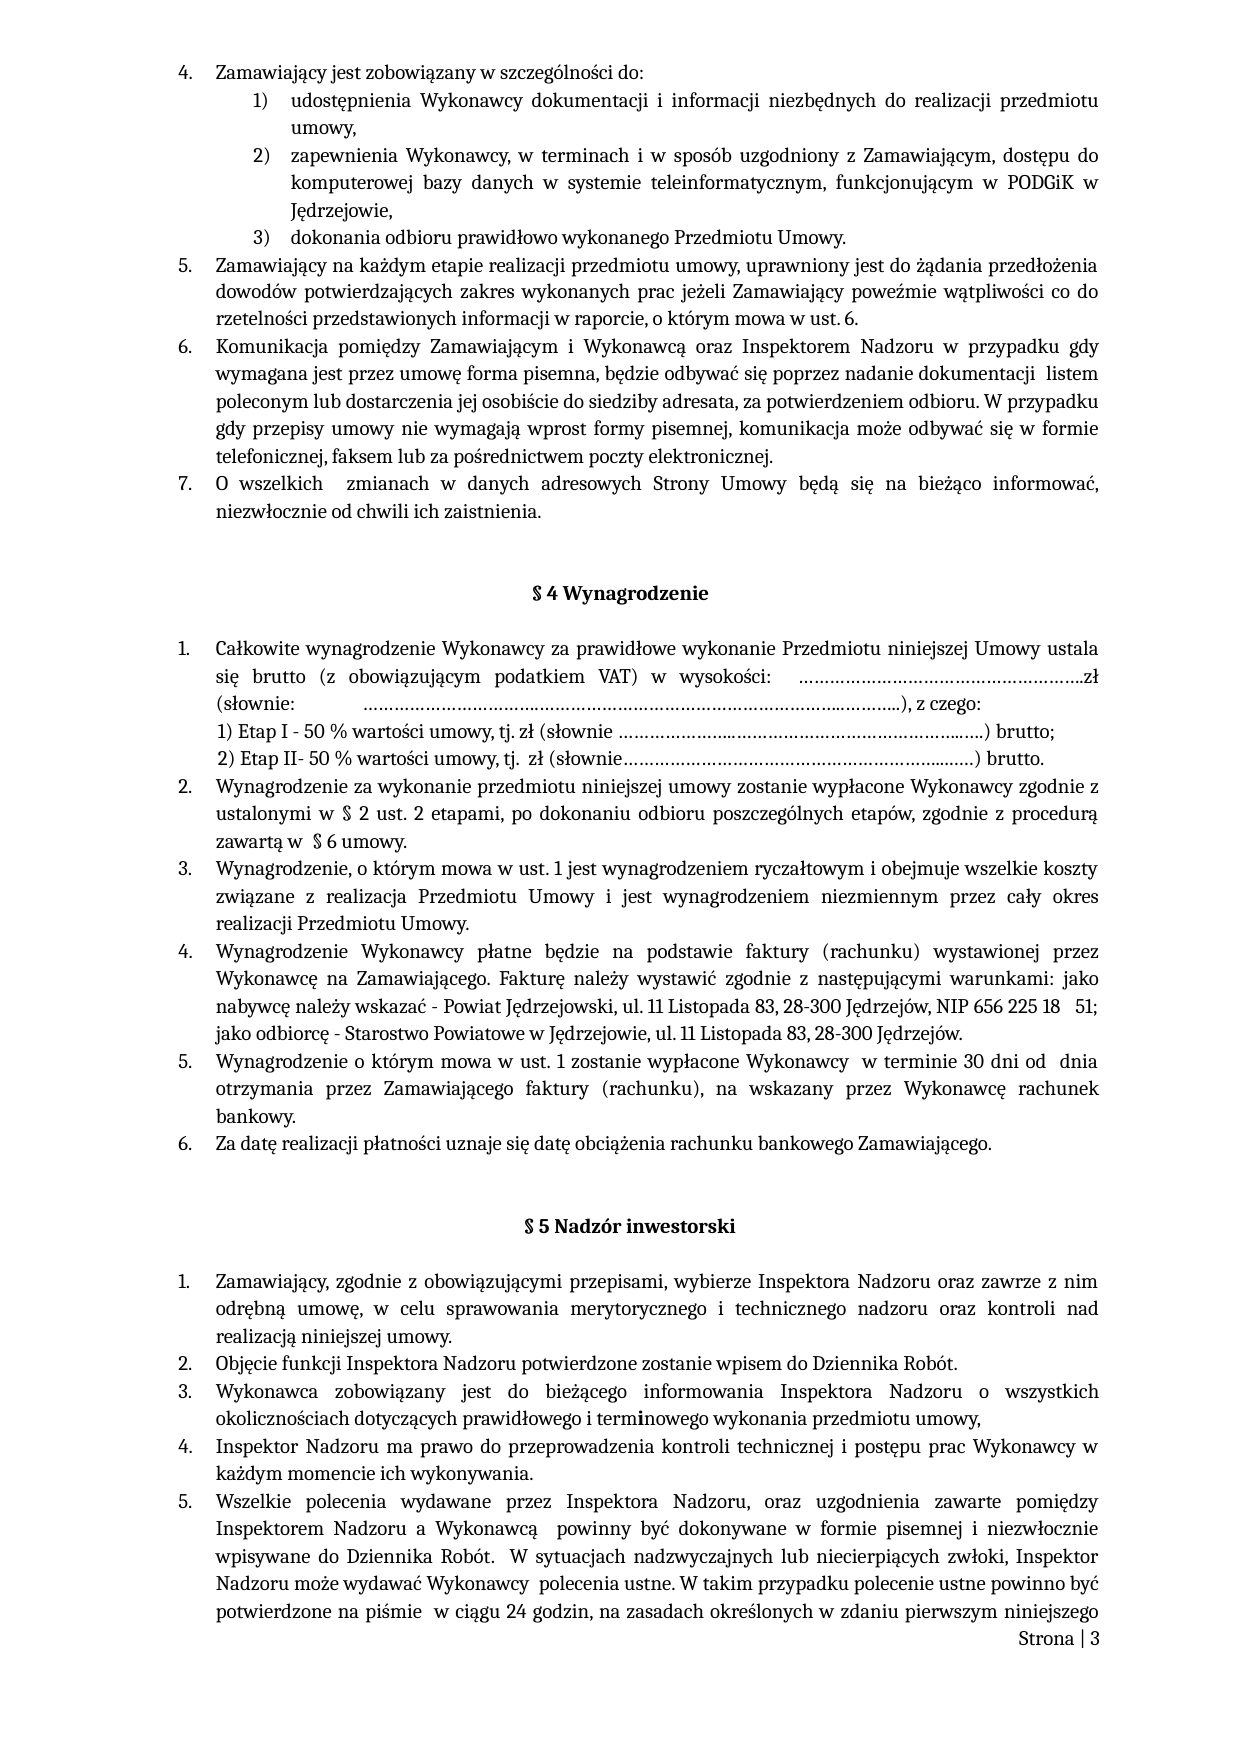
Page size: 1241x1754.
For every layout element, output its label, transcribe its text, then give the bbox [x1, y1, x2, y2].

list Komunikacja pomiędzy Zamawiającym i Wykonawcą oraz Inspektorem Nadzoru w przypadku gdy wymagana jest przez umowę forma pisemna, będzie odbywać się poprzez nadanie dokumentacji listem poleconym lub dostarczenia jej osobiście do siedziby adresata, za potwierdzeniem odbioru. W przypadku gdy przepisy umowy nie wymagają wprost formy pisemnej, komunikacja może odbywać się w formie telefonicznej, faksem lub za pośrednictwem poczty elektronicznej. [178, 334, 1100, 468]
list Za datę realizacji płatności uznaje się datę obciążenia rachunku bankowego Zamawiającego. [178, 1132, 1100, 1156]
list Wykonawca zobowiązany jest do bieżącego informowania Inspektora Nadzoru o wszystkich okolicznościach dotyczących prawidłowego i terminowego wykonania przedmiotu umowy, [178, 1379, 1100, 1431]
list Wynagrodzenie, o którym mowa w ust. 1 jest wynagrodzeniem ryczałtowym i obejmuje wszelkie koszty związane z realizacja Przedmiotu Umowy i jest wynagrodzeniem niezmiennym przez cały okres realizacji Przedmiotu Umowy. [178, 857, 1100, 936]
list udostępnienia Wykonawcy dokumentacji i informacji niezbędnych do realizacji przedmiotu umowy, [253, 88, 1100, 140]
list Zamawiający na każdym etapie realizacji przedmiotu umowy, uprawniony jest do żądania przedłożenia dowodów potwierdzających zakres wykonanych prac jeżeli Zamawiający poweźmie wątpliwości co do rzetelności przedstawionych informacji w raporcie, o którym mowa w ust. 6. [178, 253, 1099, 331]
list O wszelkich zmianach w danych adresowych Strony Umowy będą się na bieżąco informować, niezwłocznie od chwili ich zaistnienia. [178, 472, 1100, 523]
text § 5 Nadzór inwestorski [141, 1214, 1100, 1238]
list Całkowite wynagrodzenie Wykonawcy za prawidłowe wykonanie Przedmiotu niniejszej Umowy ustala się brutto (z obowiązującym podatkiem VAT) w wysokości: ……………………………………………….zł (słownie: …………………………….…………………………………………………..………..), z czego: [178, 637, 1100, 716]
list Wynagrodzenie Wykonawcy płatne będzie na podstawie faktury (rachunku) wystawionej przez Wykonawcę na Zamawiającego. Fakturę należy wystawić zgodnie z następującymi warunkami: jako nabywcę należy wskazać - Powiat Jędrzejowski, ul. 11 Listopada 83, 28-300 Jędrzejów, NIP 656 225 18 51; jako odbiorcę - Starostwo Powiatowe w Jędrzejowie, ul. 11 Listopada 83, 28-300 Jędrzejów. [178, 939, 1100, 1046]
text 2) Etap II- 50 % wartości umowy, tj. zł (słownie……………………………………………………. ) brutto. [218, 747, 1100, 771]
list zapewnienia Wykonawcy, w terminach i w sposób uzgodniony z Zamawiającym, dostępu do komputerowej bazy danych w systemie teleinformatycznym, funkcjonującym w PODGiK w Jędrzejowie, [253, 143, 1100, 222]
text 1) Etap I - 50 % wartości umowy, tj. zł (słownie …………………..……………………………………..….) brutto; [218, 719, 1100, 743]
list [178, 1489, 1100, 1623]
list dokonania odbioru prawidłowo wykonanego Przedmiotu Umowy. [253, 226, 1100, 250]
list Wynagrodzenie o którym mowa w ust. 1 zostanie wypłacone Wykonawcy w terminie 30 dni od dnia otrzymania przez Zamawiającego faktury (rachunku), na wskazany przez Wykonawcę rachunek bankowy. [178, 1049, 1100, 1128]
list Zamawiający, zgodnie z obowiązującymi przepisami, wybierze Inspektora Nadzoru oraz zawrze z nim odrębną umowę, w celu sprawowania merytorycznego i technicznego nadzoru oraz kontroli nad realizacją niniejszej umowy. [178, 1269, 1100, 1348]
list Objęcie funkcji Inspektora Nadzoru potwierdzone zostanie wpisem do Dziennika Robót. [178, 1352, 1100, 1376]
text § 4 Wynagrodzenie [141, 582, 1100, 606]
list Inspektor Nadzoru ma prawo do przeprowadzenia kontroli technicznej i postępu prac Wykonawcy w każdym momencie ich wykonywania. [178, 1434, 1100, 1486]
list Zamawiający jest zobowiązany w szczególności do: [178, 61, 1100, 85]
list Wynagrodzenie za wykonanie przedmiotu niniejszej umowy zostanie wypłacone Wykonawcy zgodnie z ustalonymi w § 2 ust. 2 etapami, po dokonaniu odbioru poszczególnych etapów, zgodnie z procedurą zawartą w § 6 umowy. [178, 774, 1100, 853]
